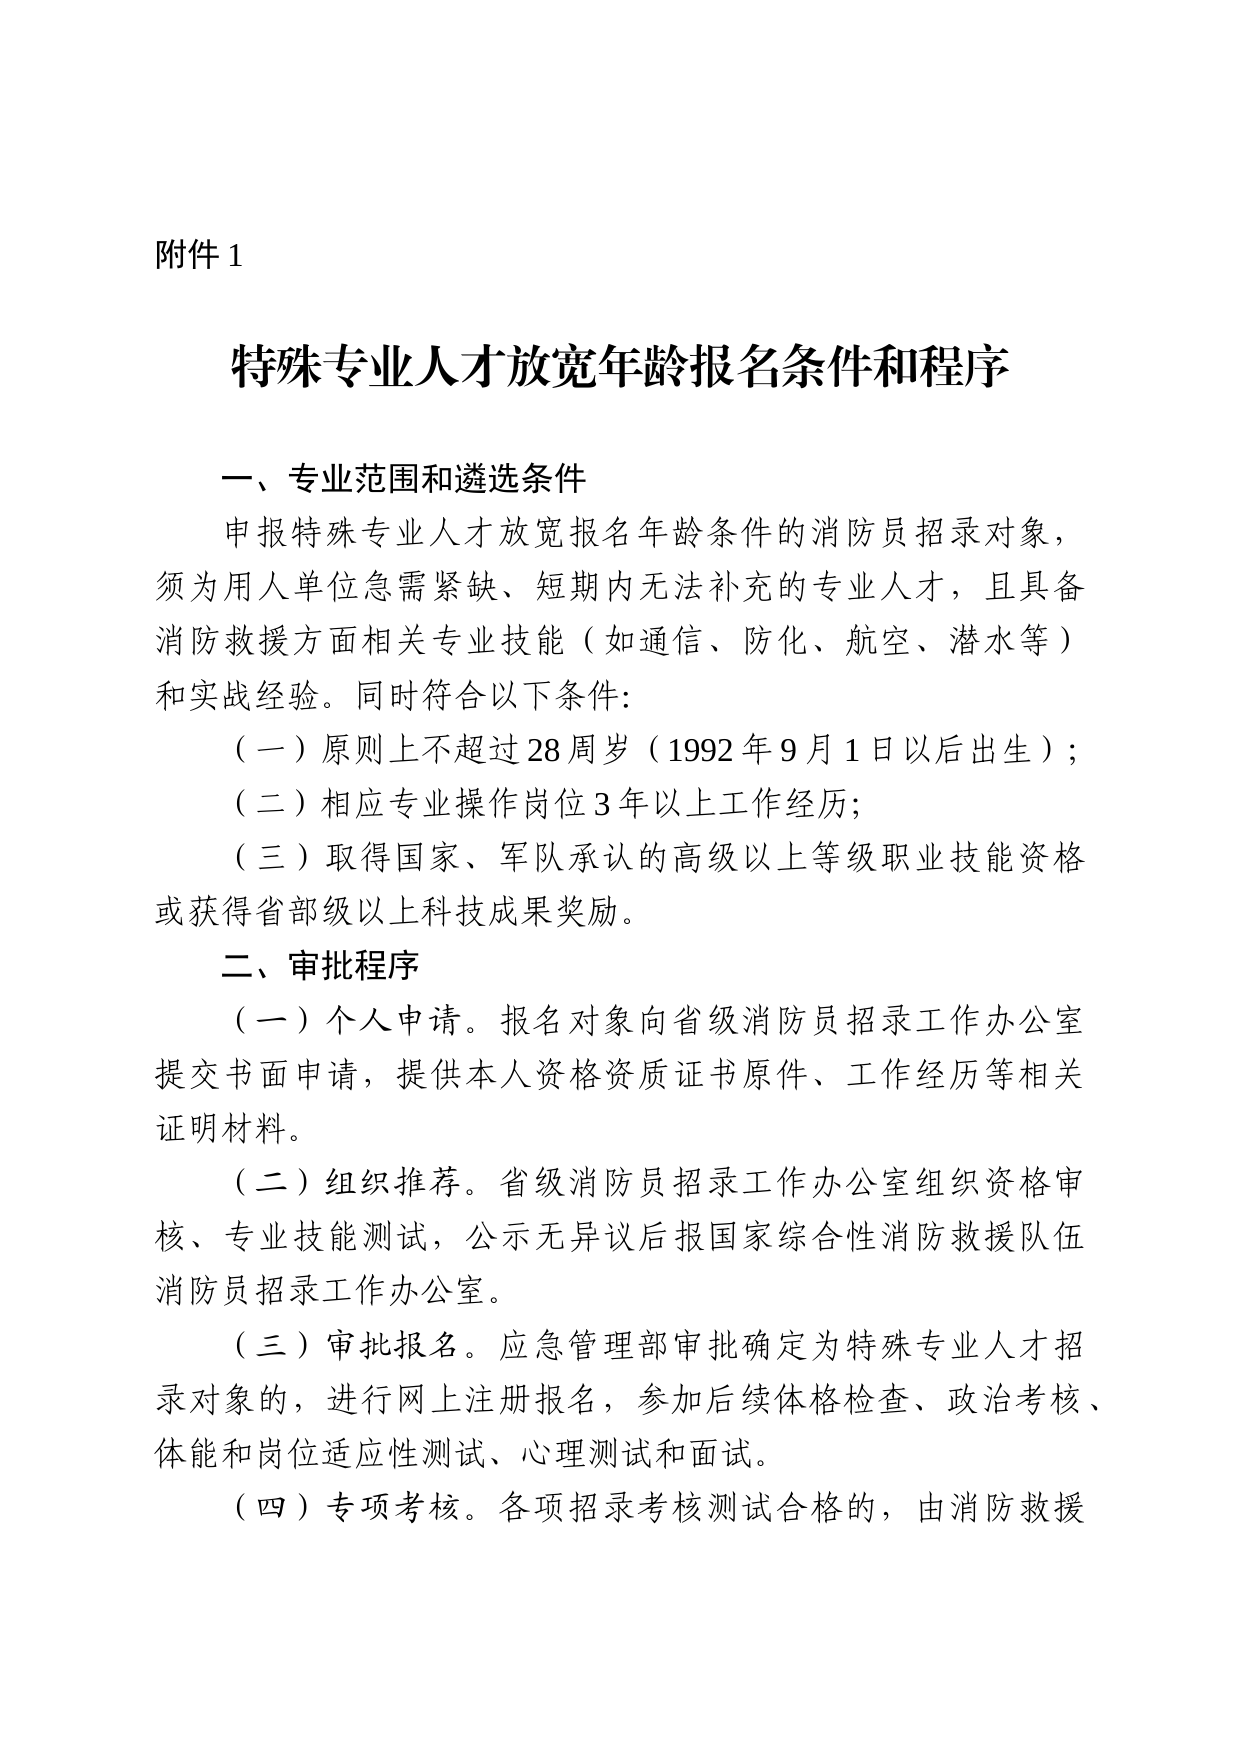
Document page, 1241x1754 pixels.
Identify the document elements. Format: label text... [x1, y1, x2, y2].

text 一、专业范围和遴选条件 [153, 447, 1087, 501]
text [153, 1476, 1087, 1530]
text （三）审批报名。应急管理部审批确定为特殊专业人才招录对象的，进行网上注册报名，参加后续体格检查、政治考核、体能和岗位适应性测试、心理测试和面试。 [153, 1314, 1087, 1476]
text 申报特殊专业人才放宽报名年龄条件的消防员招录对象，须为用人单位急需紧缺、短期内无法补充的专业人才，且具备消防救援方面相关专业技能（如通信、防化、航空、潜水等）和实战经验。同时符合以下条件： [153, 501, 1087, 718]
text （一）原则上不超过28周岁（1992年9月1日以后出生）； [153, 718, 1087, 772]
text 特殊专业人才放宽年龄报名条件和程序 [153, 339, 1087, 393]
text （二）相应专业操作岗位3年以上工作经历； [153, 772, 1087, 826]
text （一）个人申请。报名对象向省级消防员招录工作办公室提交书面申请，提供本人资格资质证书原件、工作经历等相关证明材料。 [153, 989, 1087, 1151]
text （三）取得国家、军队承认的高级以上等级职业技能资格或获得省部级以上科技成果奖励。 [153, 826, 1087, 934]
text 二、审批程序 [153, 934, 1087, 989]
text 附件1 [153, 218, 1087, 278]
text （二）组织推荐。省级消防员招录工作办公室组织资格审核、专业技能测试，公示无异议后报国家综合性消防救援队伍消防员招录工作办公室。 [153, 1151, 1087, 1314]
